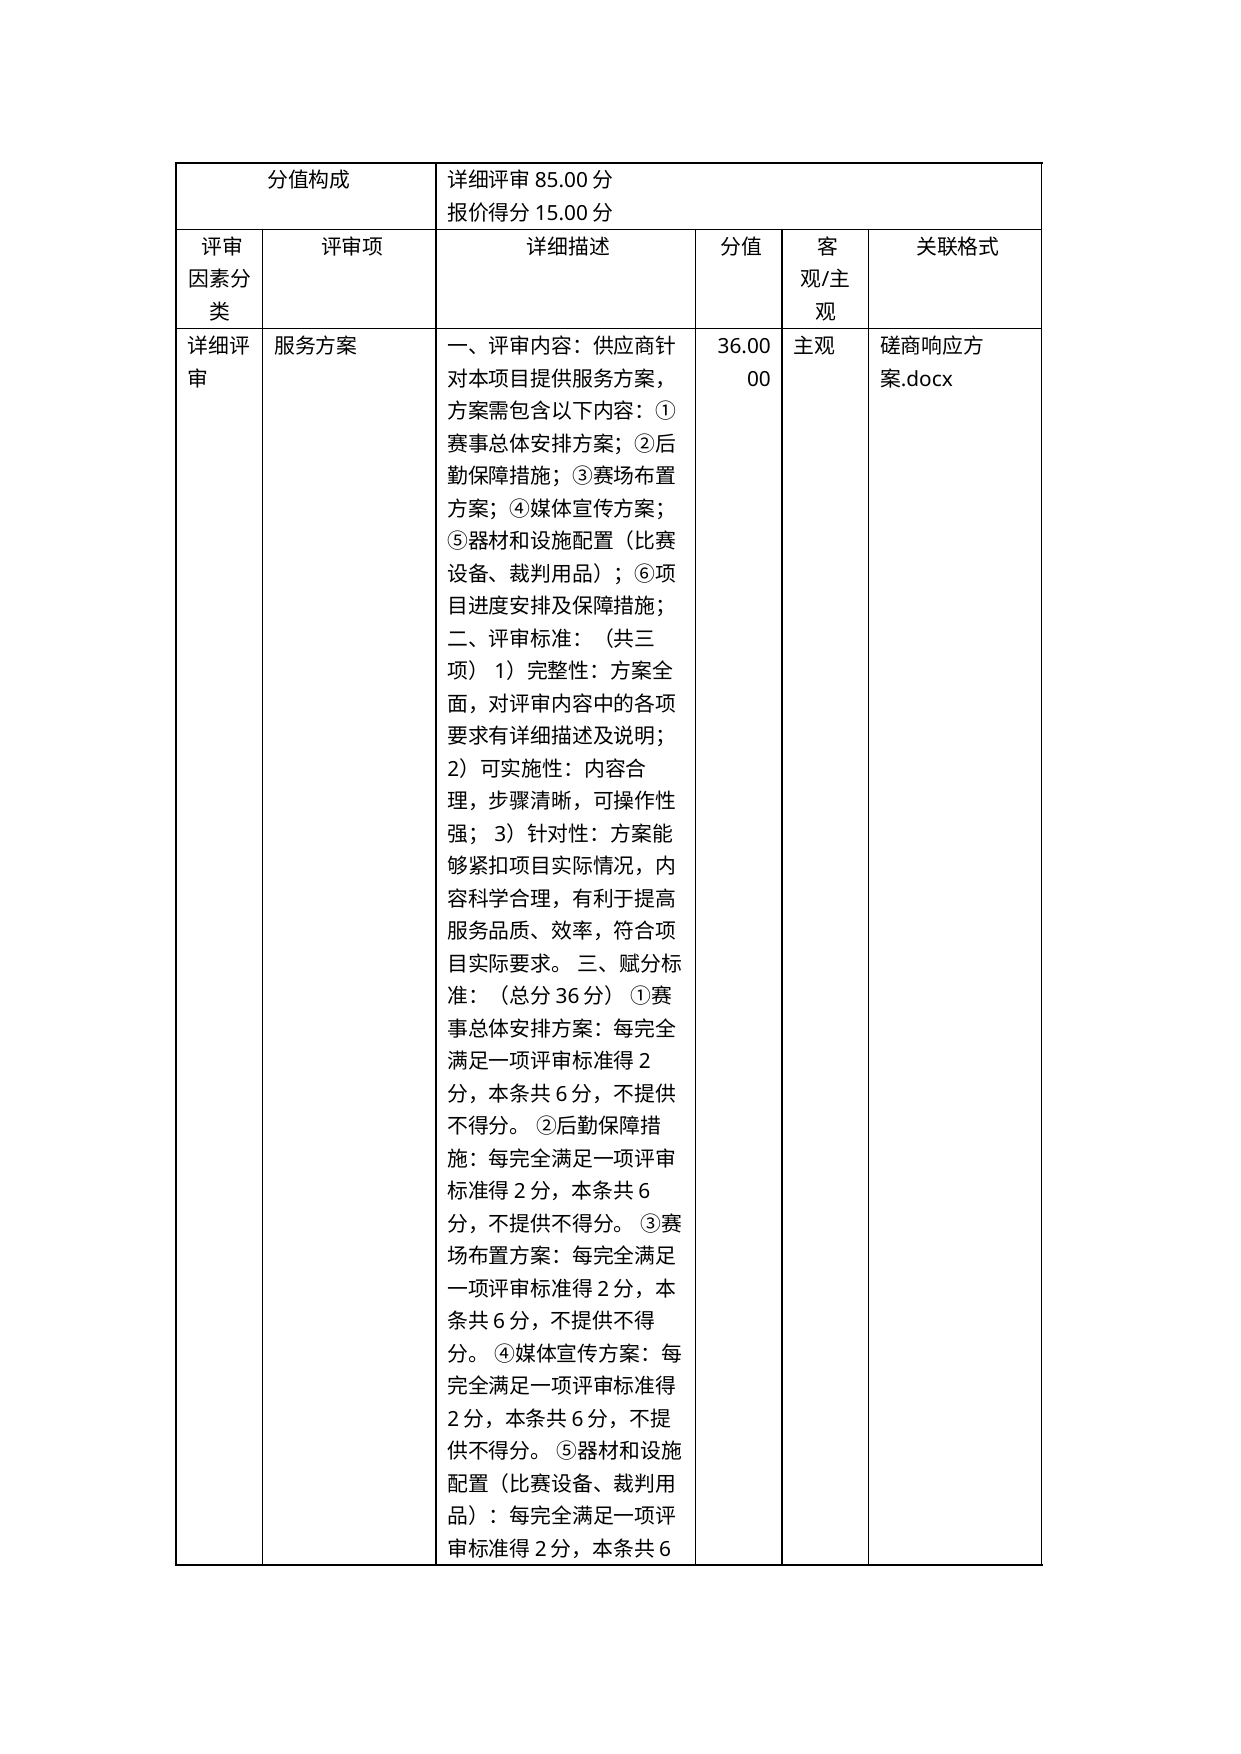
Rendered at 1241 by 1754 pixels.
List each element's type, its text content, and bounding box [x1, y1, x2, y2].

table_cell 主观 [783, 329, 868, 1564]
table_cell 客观/主观 [783, 230, 868, 328]
table_cell 评审项 [263, 230, 435, 328]
table_cell 评审因素分类 [177, 230, 262, 328]
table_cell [437, 329, 695, 1564]
table_cell 分值 [696, 230, 781, 328]
table_cell 详细评审85.00分 报价得分15.00分 [437, 164, 1041, 228]
table_cell 服务方案 [263, 329, 435, 1564]
table_cell 详细评审 [177, 329, 262, 1564]
table_cell 详细描述 [437, 230, 695, 328]
table_cell 关联格式 [869, 230, 1041, 328]
table_cell 分值构成 [177, 164, 435, 228]
table_cell 磋商响应方案.docx [869, 329, 1041, 1564]
table_cell 36.0000 [696, 329, 781, 1564]
